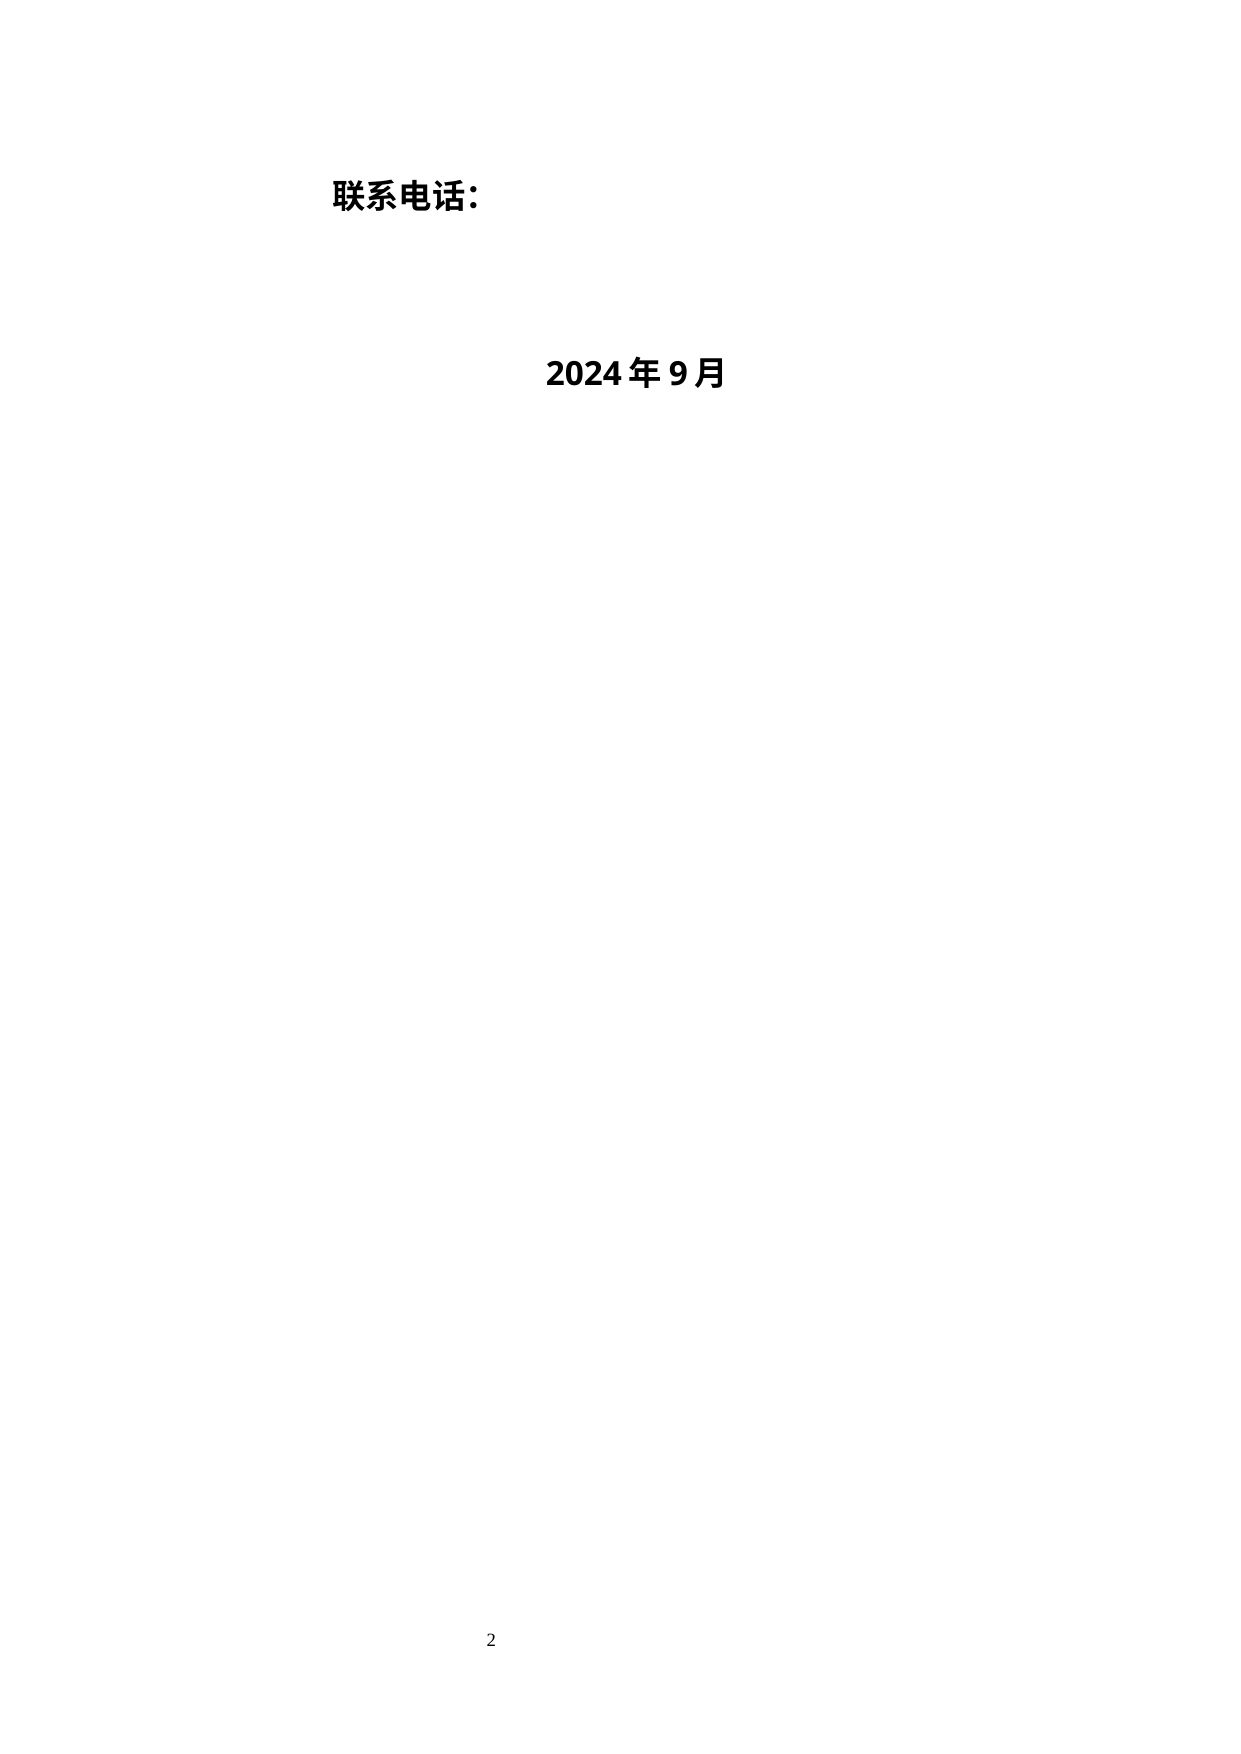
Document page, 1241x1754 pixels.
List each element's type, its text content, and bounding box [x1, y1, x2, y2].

text 2024年9月 [187, 339, 1085, 404]
text 联系电话： [187, 162, 1035, 227]
